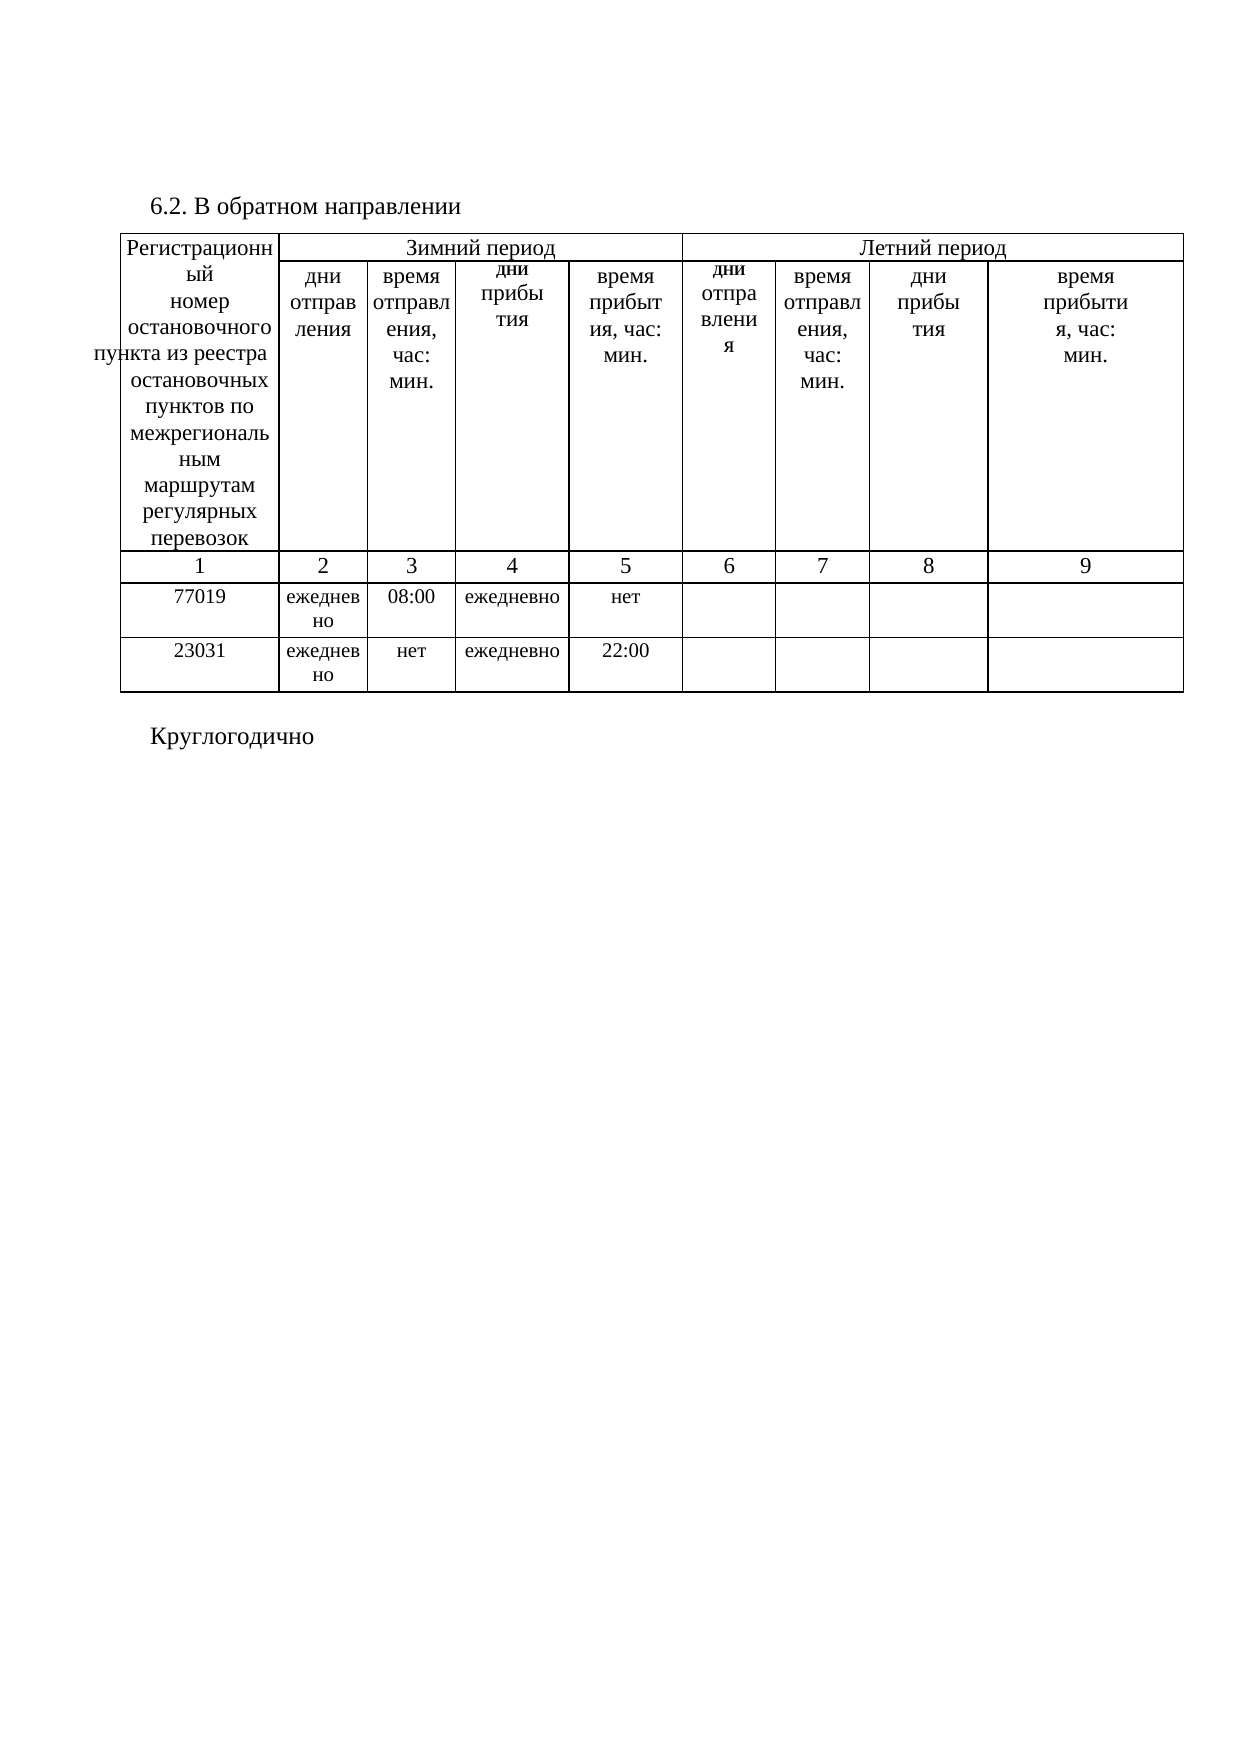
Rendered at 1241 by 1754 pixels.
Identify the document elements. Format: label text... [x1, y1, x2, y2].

table_cell ДНИ прибы тия [456, 262, 568, 550]
text 6.2. В обратном направлении [150, 191, 1090, 220]
table_cell 23031 [121, 638, 278, 691]
table_cell 1 [121, 552, 278, 582]
text Круглогодично [150, 721, 1090, 750]
table_cell 5 [570, 552, 682, 582]
table_cell 22:00 [570, 638, 682, 691]
table_cell [776, 638, 869, 691]
table_cell ДНИ отпра влени я [683, 262, 775, 550]
table_cell ежедневно [456, 584, 568, 637]
table_cell [683, 584, 775, 637]
table_cell ежедневно [280, 584, 367, 637]
table_cell 3 [368, 552, 455, 582]
table_cell [989, 638, 1183, 691]
table_cell время отправл ения, час: мин. [368, 262, 455, 550]
table_cell 4 [456, 552, 568, 582]
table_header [121, 234, 278, 550]
table_cell [870, 584, 987, 637]
table_cell [683, 638, 775, 691]
table_cell 8 [870, 552, 987, 582]
table_header Летний период [683, 234, 1183, 260]
table_cell нет [570, 584, 682, 637]
table_cell [870, 638, 987, 691]
table_cell 08:00 [368, 584, 455, 637]
table_cell время отправл ения, час: мин. [776, 262, 869, 550]
table_cell дни прибы тия [870, 262, 987, 550]
table_cell время прибыт ия, час: мин. [570, 262, 682, 550]
table_cell 9 [989, 552, 1183, 582]
table_cell дни отправ ления [280, 262, 367, 550]
table_cell время прибыти я, час: мин. [989, 262, 1183, 550]
table_cell нет [368, 638, 455, 691]
table_cell [989, 584, 1183, 637]
table_cell 77019 [121, 584, 278, 637]
table_cell 7 [776, 552, 869, 582]
table_cell ежедневно [456, 638, 568, 691]
table_cell ежедневно [280, 638, 367, 691]
table_cell 2 [280, 552, 367, 582]
table_header Зимний период [280, 234, 682, 260]
table_cell [776, 584, 869, 637]
table_cell 6 [683, 552, 775, 582]
